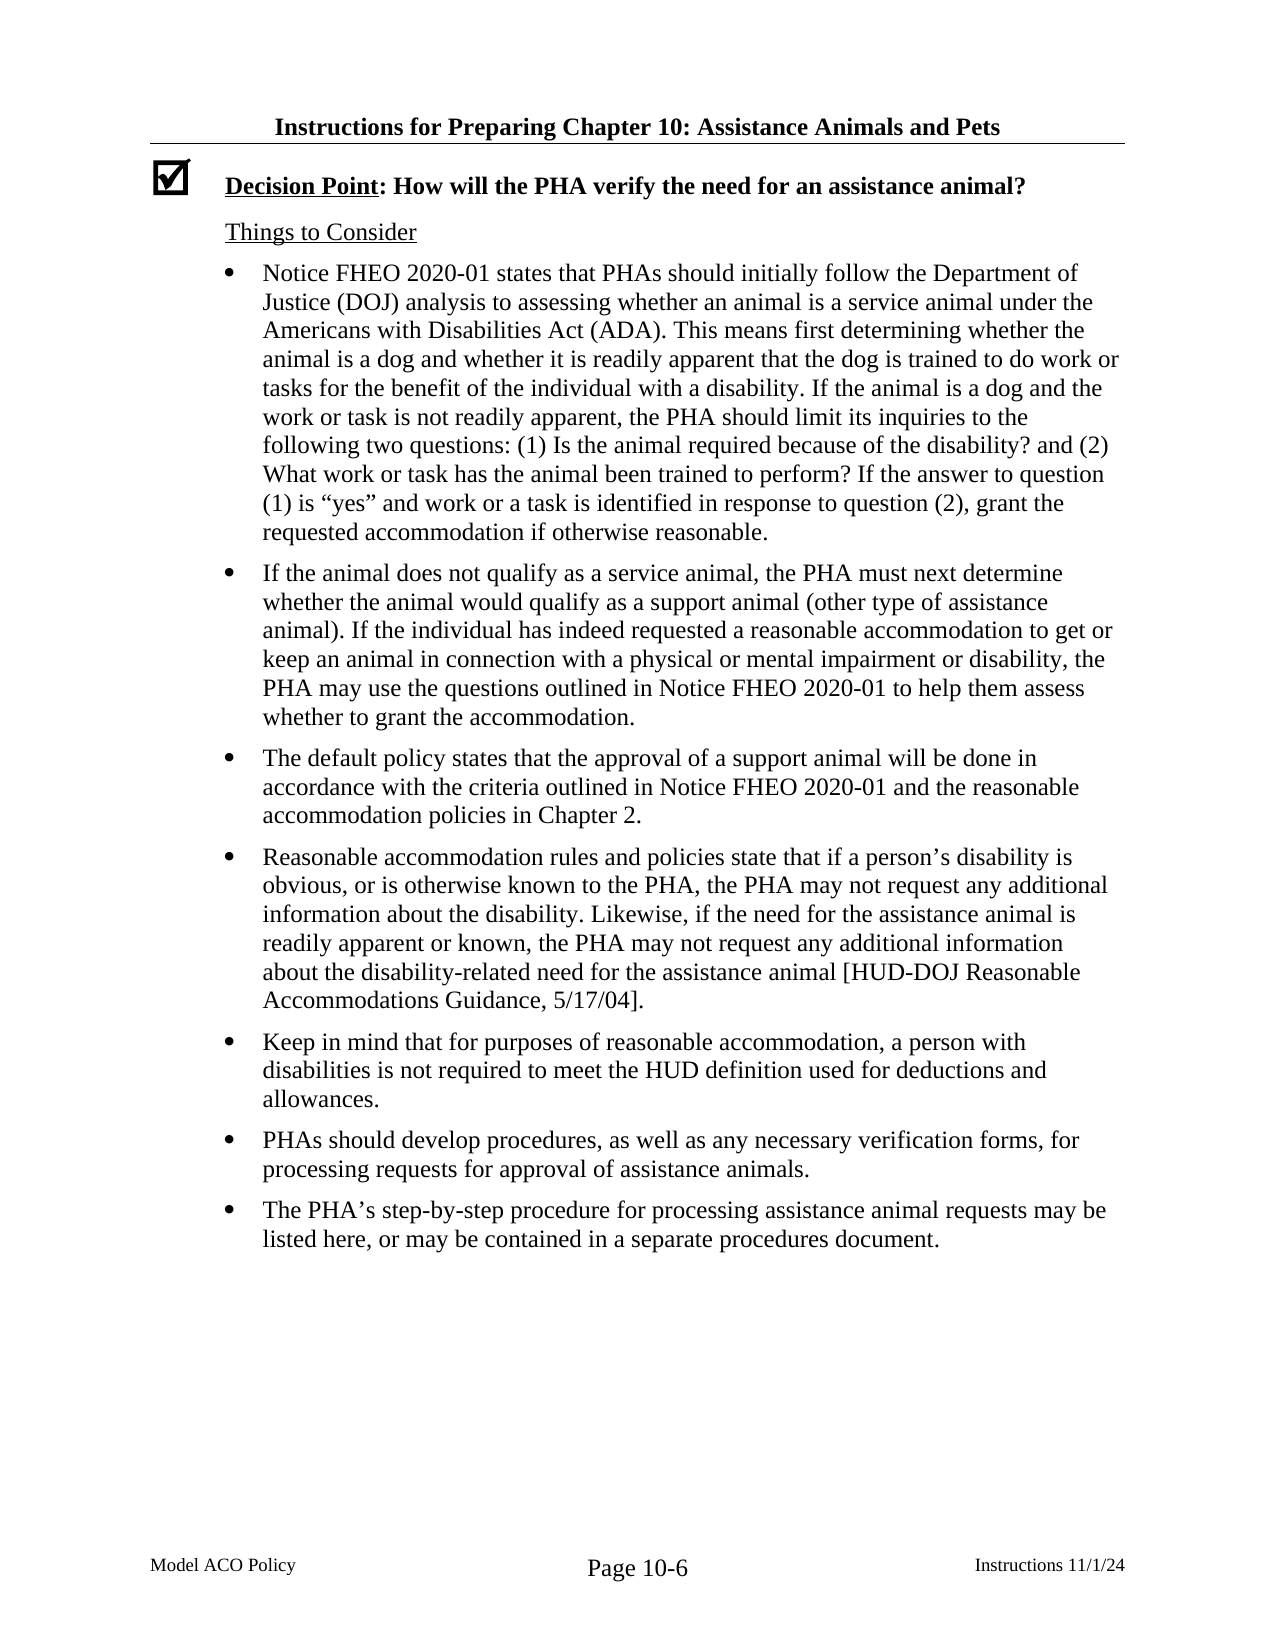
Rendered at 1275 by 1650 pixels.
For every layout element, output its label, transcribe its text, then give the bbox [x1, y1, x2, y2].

list If the animal does not qualify as a service animal, the PHA must next determine whether the animal would qualify as a support animal (other type of assistance animal). If the individual has indeed requested a reasonable accommodation to get or keep an animal in connection with a physical or mental impairment or disability, the PHA may use the questions outlined in Notice FHEO 2020-01 to help them assess whether to grant the accommodation. [225, 558, 1125, 730]
list The PHA’s step-by-step procedure for processing assistance animal requests may be listed here, or may be contained in a separate procedures document. [225, 1195, 1125, 1253]
list Notice FHEO 2020-01 states that PHAs should initially follow the Department of Justice (DOJ) analysis to assessing whether an animal is a service animal under the Americans with Disabilities Act (ADA). This means first determining whether the animal is a dog and whether it is readily apparent that the dog is trained to do work or tasks for the benefit of the individual with a disability. If the animal is a dog and the work or task is not readily apparent, the PHA should limit its inquiries to the following two questions: (1) Is the animal required because of the disability? and (2) What work or task has the animal been trained to perform? If the answer to question (1) is “yes” and work or a task is identified in response to question (2), grant the requested accommodation if otherwise reasonable. [225, 258, 1125, 545]
list The default policy states that the approval of a support animal will be done in accordance with the criteria outlined in Notice FHEO 2020-01 and the reasonable accommodation policies in Chapter 2. [225, 743, 1125, 829]
list PHAs should develop procedures, as well as any necessary verification forms, for processing requests for approval of assistance animals. [225, 1125, 1125, 1183]
text Things to Consider [225, 217, 1125, 245]
list Reasonable accommodation rules and policies state that if a person’s disability is obvious, or is otherwise known to the PHA, the PHA may not request any additional information about the disability. Likewise, if the need for the assistance animal is readily apparent or known, the PHA may not request any additional information about the disability-related need for the assistance animal [HUD-DOJ Reasonable Accommodations Guidance, 5/17/04]. [225, 842, 1125, 1014]
list Keep in mind that for purposes of reasonable accommodation, a person with disabilities is not required to meet the HUD definition used for deductions and allowances. [225, 1027, 1125, 1113]
text Decision Point: How will the PHA verify the need for an assistance animal? [150, 162, 1125, 204]
